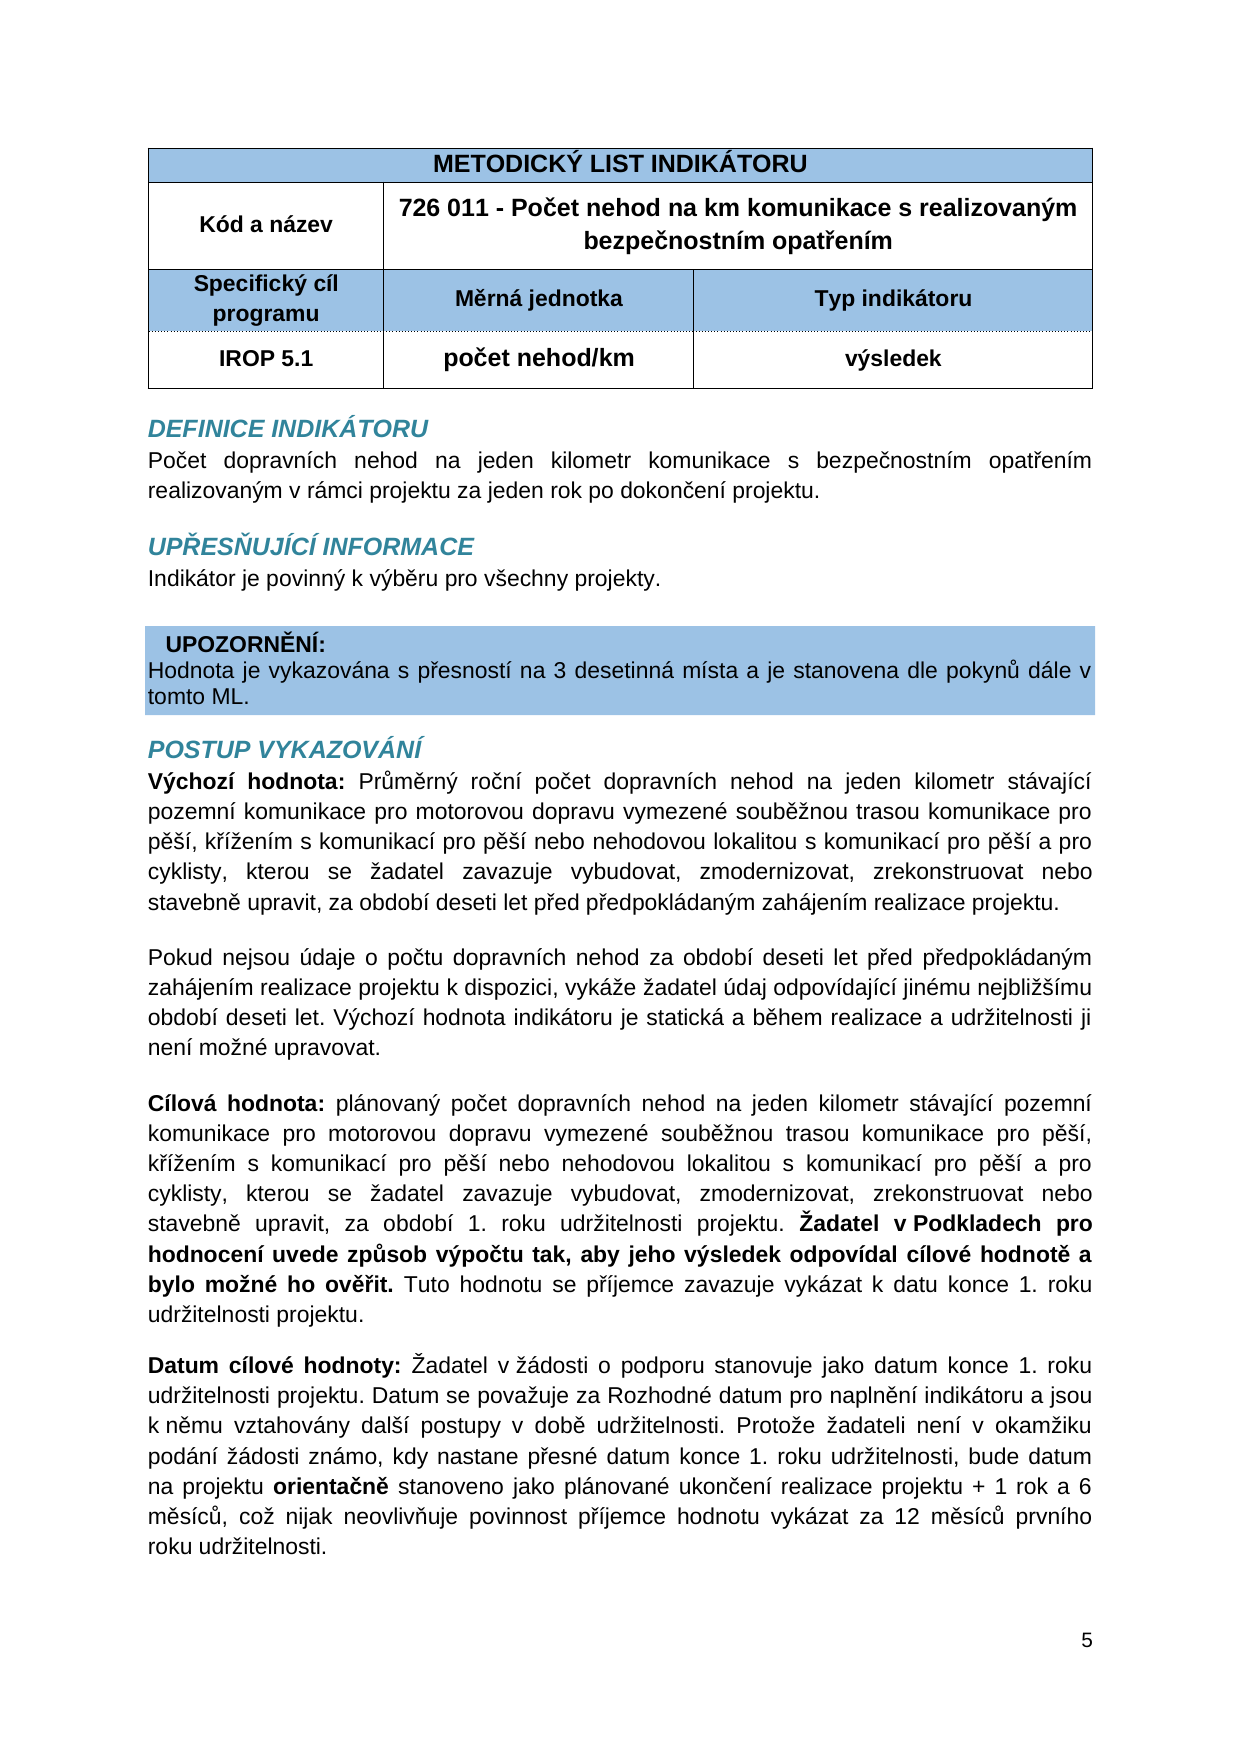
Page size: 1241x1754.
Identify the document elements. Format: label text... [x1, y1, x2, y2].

table_header METODICKÝ LIST INDIKÁTORU [149, 149, 1092, 182]
table_cell počet nehod/km [384, 331, 693, 388]
text Upřesňující informace [148, 532, 1093, 561]
text Cílová hodnota: plánovaný počet dopravních nehod na jeden kilometr stávající pozemní komunikace pro motorovou dopravu vymezené souběžnou trasou komunikace pro pěší, křížením s komunikací pro pěší nebo nehodovou lokalitou s komunikací pro pěší a pro cyklisty, kterou se žadatel zavazuje vybudovat, zmodernizovat, zrekonstruovat nebo stavebně upravit, za období 1. roku udržitelnosti projektu. Žadatel v Podkladech pro hodnocení uvede způsob výpočtu tak, aby jeho výsledek odpovídal cílové hodnotě a bylo možné ho ověřit. Tuto hodnotu se příjemce zavazuje vykázat k datu konce 1. roku udržitelnosti projektu. [148, 1089, 1093, 1327]
table_cell Měrná jednotka [384, 270, 693, 331]
table_cell Typ indikátoru [694, 270, 1092, 331]
table_cell Specifický cíl programu [149, 270, 383, 331]
table_cell 726 011 - Počet nehod na km komunikace s realizovaným bezpečnostním opatřením [384, 183, 1092, 269]
text postup vykazování [148, 735, 1093, 763]
text Pokud nejsou údaje o počtu dopravních nehod za období deseti let před předpokládaným zahájením realizace projektu k dispozici, vykáže žadatel údaj odpovídající jinému nejbližšímu období deseti let. Výchozí hodnota indikátoru je statická a během realizace a udržitelnosti ji není možné upravovat. [148, 944, 1093, 1061]
text Definice indikátoru [148, 414, 1093, 443]
text Datum cílové hodnoty: Žadatel v žádosti o podporu stanovuje jako datum konce 1. roku udržitelnosti projektu. Datum se považuje za Rozhodné datum pro naplnění indikátoru a jsou k němu vztahovány další postupy v době udržitelnosti. Protože žadateli není v okamžiku podání žádosti známo, kdy nastane přesné datum konce 1. roku udržitelnosti, bude datum na projektu orientačně stanoveno jako plánované ukončení realizace projektu + 1 rok a 6 měsíců, což nijak neovlivňuje povinnost příjemce hodnotu vykázat za 12 měsíců prvního roku udržitelnosti. [148, 1352, 1093, 1560]
text Výchozí hodnota: Průměrný roční počet dopravních nehod na jeden kilometr stávající pozemní komunikace pro motorovou dopravu vymezené souběžnou trasou komunikace pro pěší, křížením s komunikací pro pěší nebo nehodovou lokalitou s komunikací pro pěší a pro cyklisty, kterou se žadatel zavazuje vybudovat, zmodernizovat, zrekonstruovat nebo stavebně upravit, za období deseti let před předpokládaným zahájením realizace projektu. [148, 768, 1093, 915]
table_cell výsledek [694, 331, 1092, 388]
table_cell Kód a název [149, 183, 383, 269]
text UPOZORNĚNÍ: [165, 631, 1069, 657]
text Hodnota je vykazována s přesností na 3 desetinná místa a je stanovena dle pokynů dále v tomto ML. [148, 657, 1093, 710]
text Počet dopravních nehod na jeden kilometr komunikace s bezpečnostním opatřením realizovaným v rámci projektu za jeden rok po dokončení projektu. [148, 447, 1093, 503]
text Indikátor je povinný k výběru pro všechny projekty. [148, 565, 1093, 592]
table_cell IROP 5.1 [149, 331, 383, 388]
